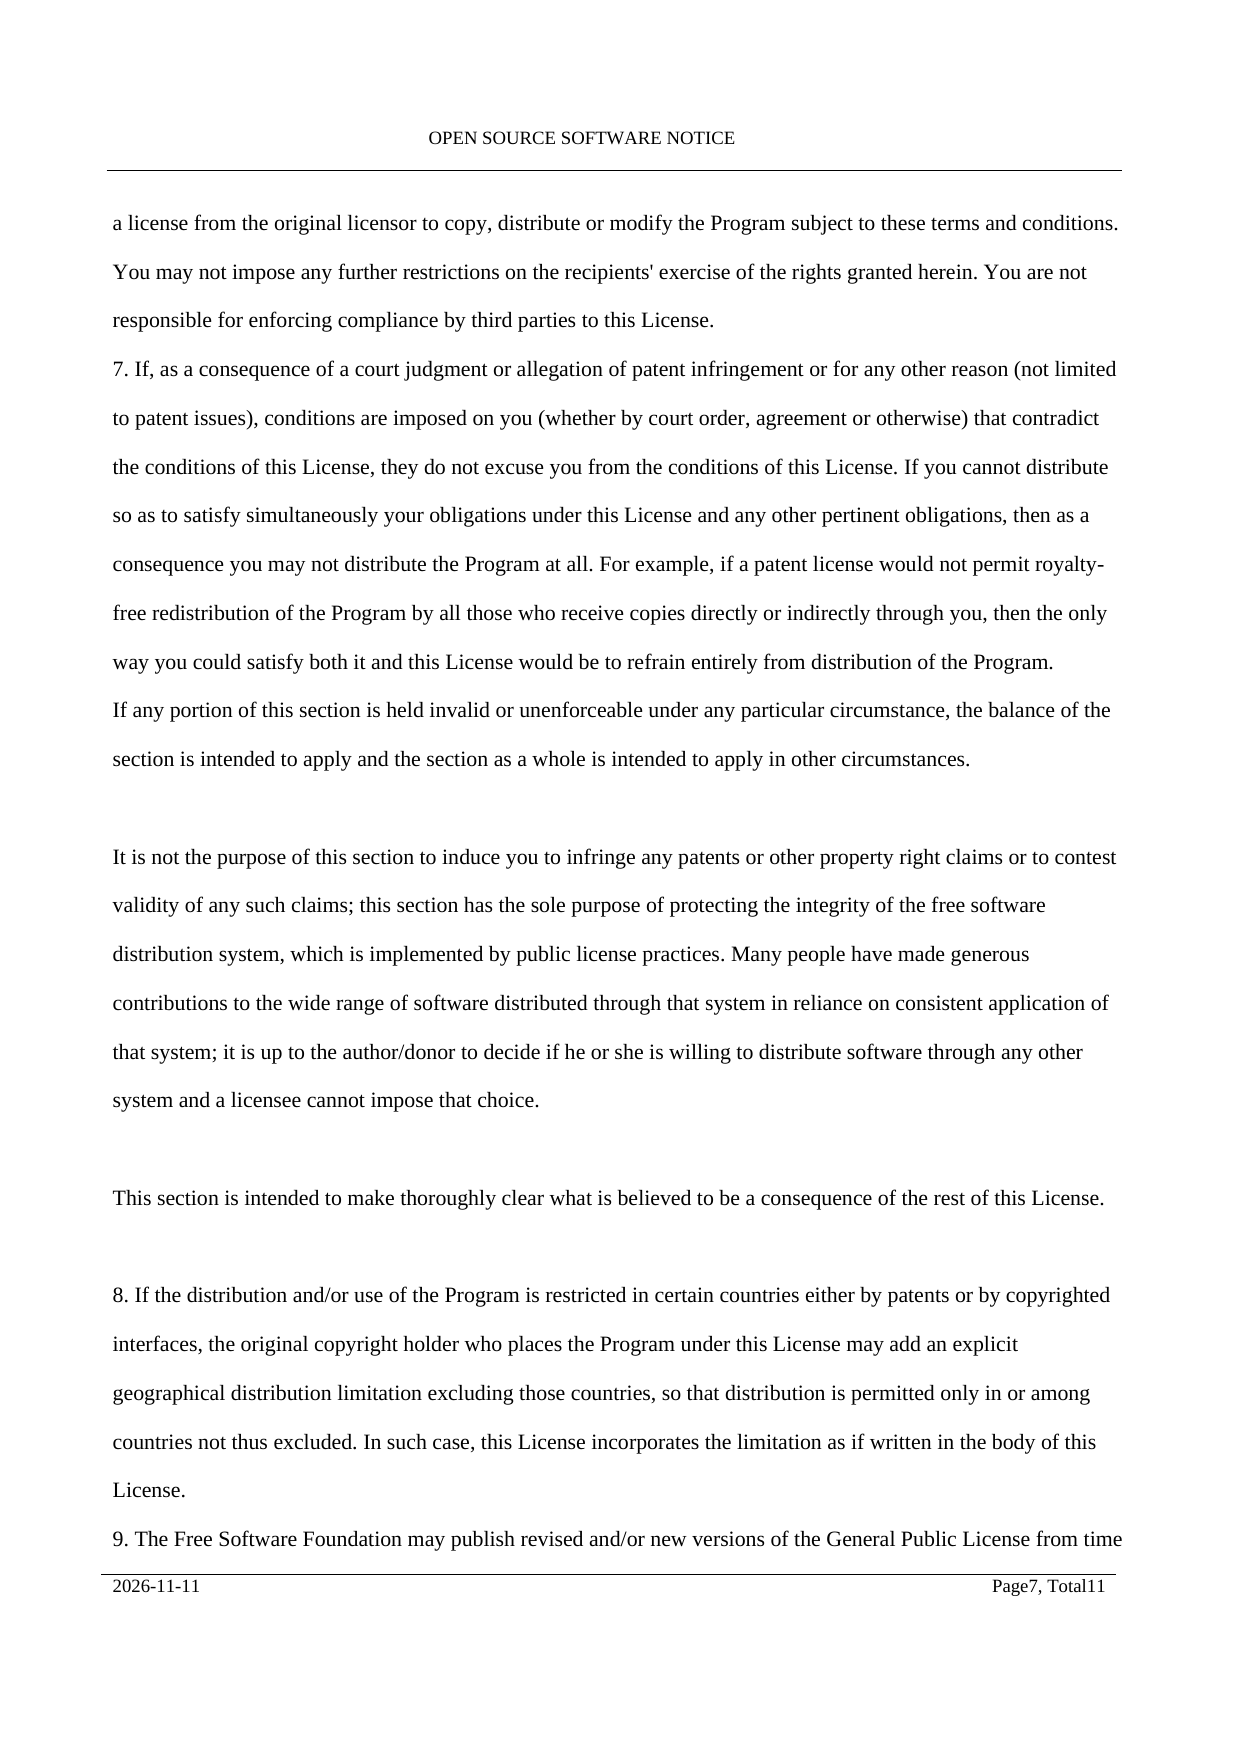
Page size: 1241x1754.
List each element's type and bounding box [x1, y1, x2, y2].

text [112, 206, 1128, 1555]
